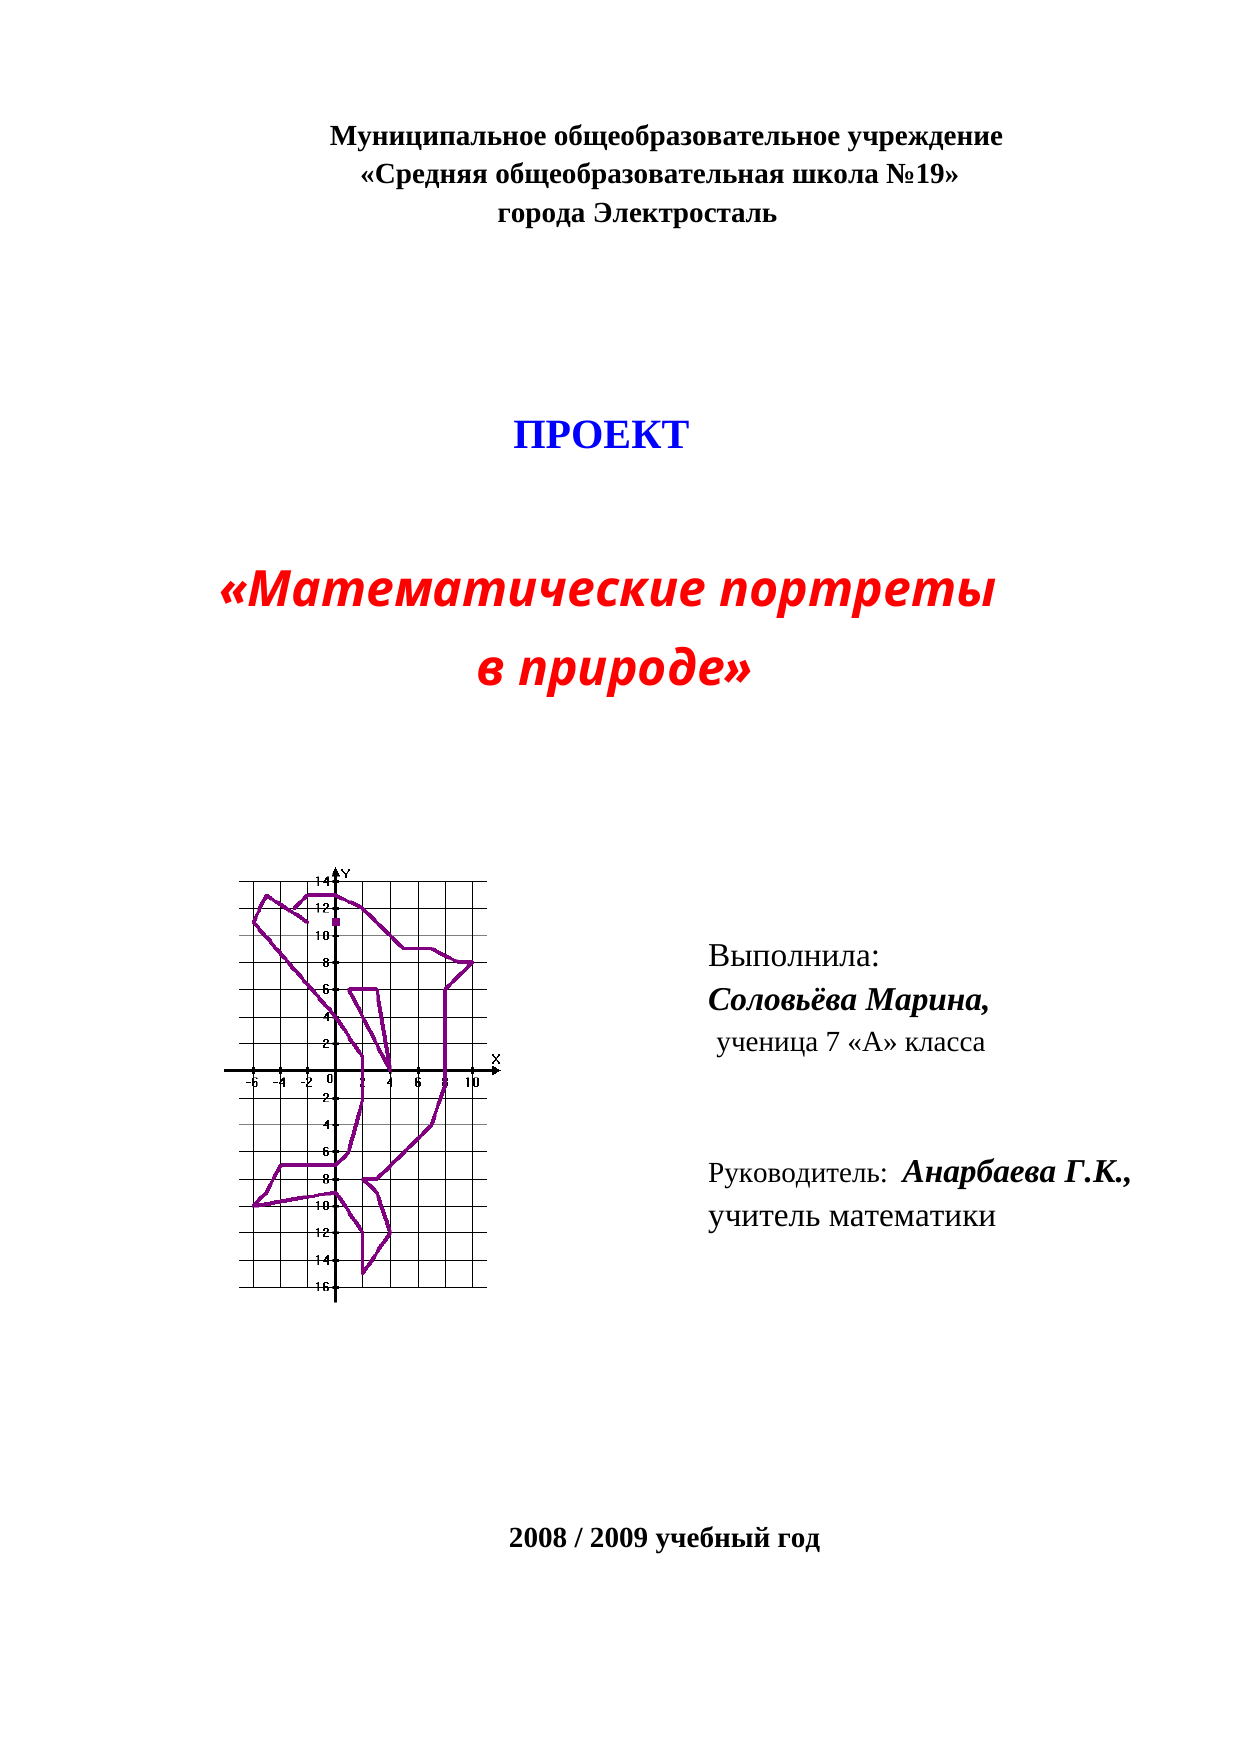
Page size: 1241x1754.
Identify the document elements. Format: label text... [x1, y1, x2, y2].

text Руководитель: Анарбаева Г.К., [689, 1107, 1152, 1190]
text в природе» [65, 632, 1152, 700]
text ученица 7 «А» класса [689, 1024, 1152, 1057]
text учитель математики [689, 1196, 1152, 1278]
text Выполнила: [689, 936, 1152, 974]
picture [34, 853, 689, 1314]
text Соловьёва Марина, [689, 980, 1152, 1018]
text города Электросталь [325, 195, 1152, 229]
text «Математические портреты [65, 553, 1152, 621]
text ПРОЕКТ [177, 410, 1152, 458]
text 2008 / 2009 учебный год [177, 1521, 1152, 1554]
text Муниципальное общеобразовательное учреждение [181, 118, 1152, 152]
text «Средняя общеобразовательная школа №19» [325, 157, 1152, 190]
